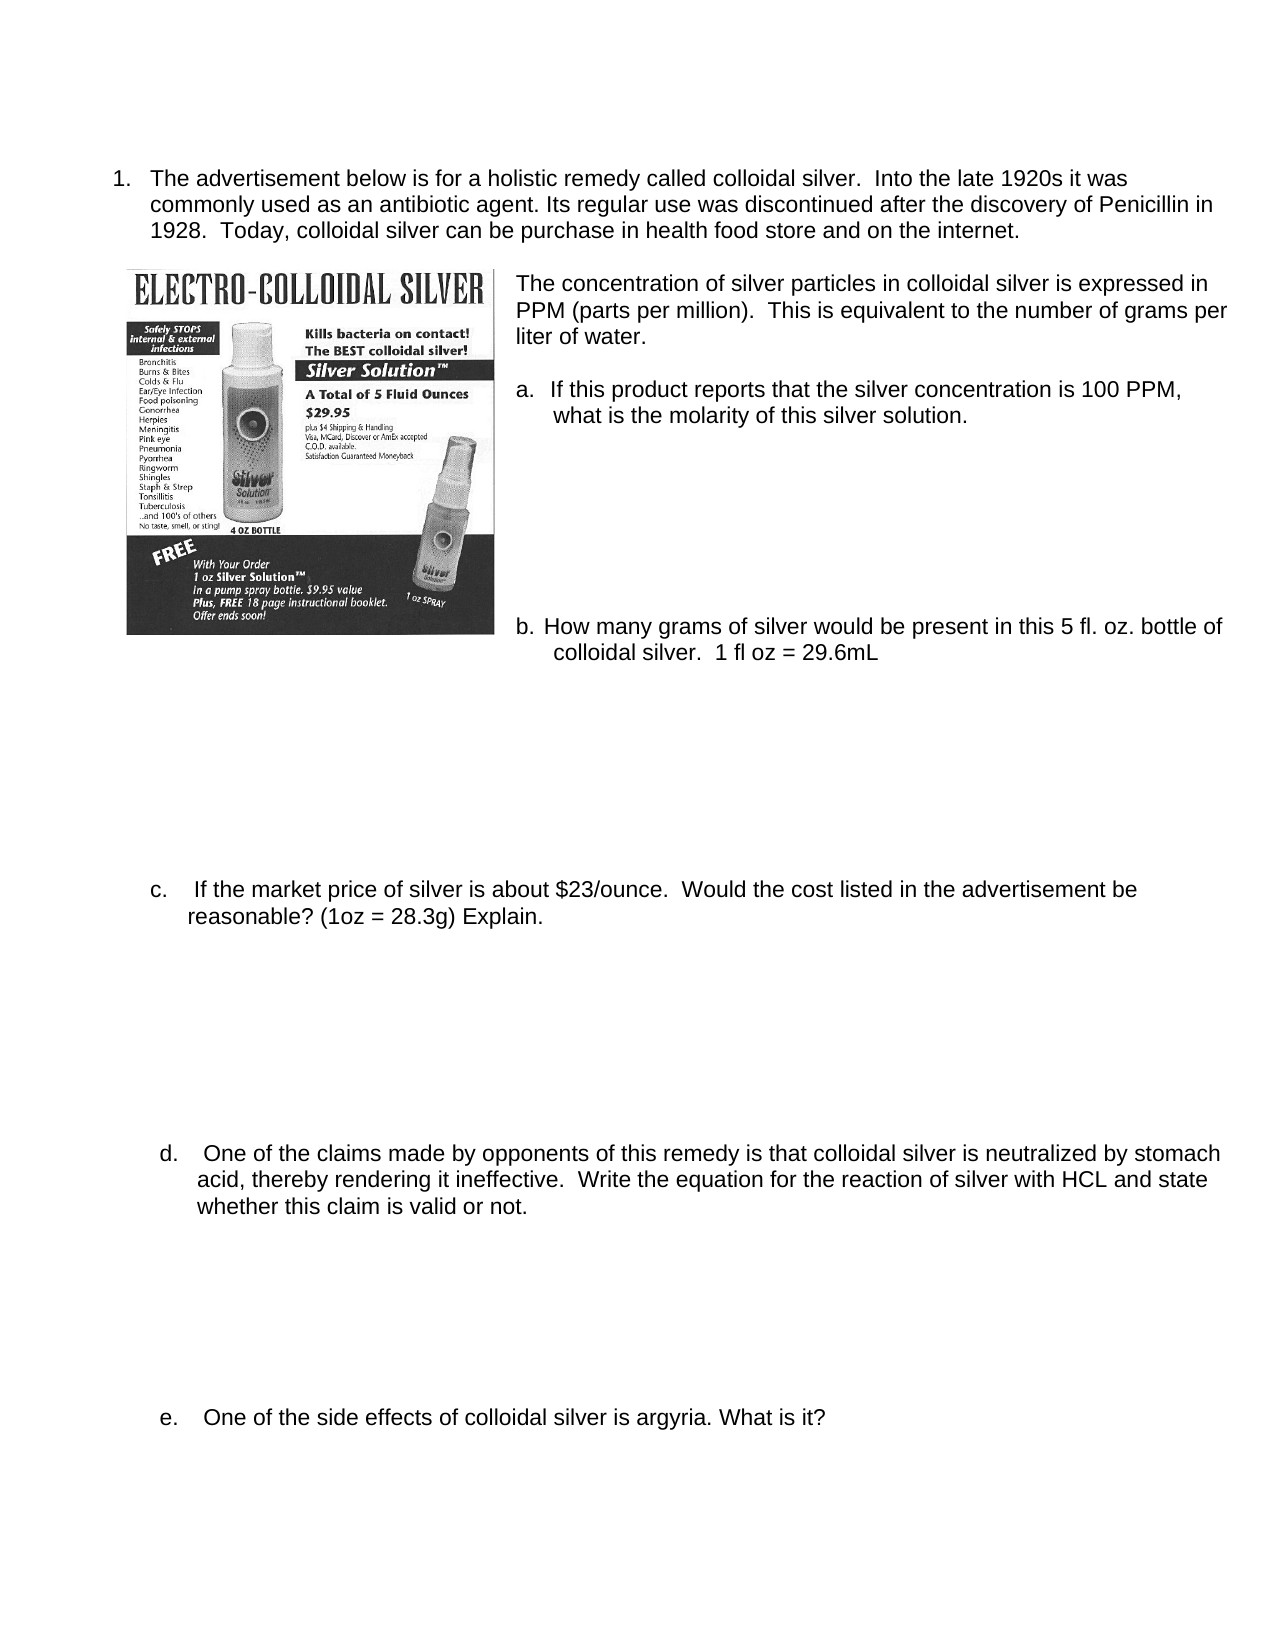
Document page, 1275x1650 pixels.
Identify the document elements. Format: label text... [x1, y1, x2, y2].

text The concentration of silver particles in colloidal silver is expressed in PPM (parts per million). This is equivalent to the number of grams per liter of water. [516, 270, 1228, 349]
picture [126, 269, 495, 635]
list One of the claims made by opponents of this remedy is that colloidal silver is neutralized by stomach acid, thereby rendering it ineffective. Write the equation for the reaction of silver with HCL and state whether this claim is valid or not. [159, 1140, 1228, 1219]
list One of the side effects of colloidal silver is argyria. What is it? [159, 1403, 1228, 1430]
list The advertisement below is for a holistic remedy called colloidal silver. Into the late 1920s it was commonly used as an antibiotic agent. Its regular use was discontinued after the discovery of Penicillin in 1928. Today, colloidal silver can be purchase in health food store and on the internet. [112, 165, 1228, 244]
list How many grams of silver would be present in this 5 fl. oz. bottle of colloidal silver. 1 fl oz = 29.6mL [516, 613, 1228, 666]
list If the market price of silver is about $23/ounce. Would the cost listed in the advertisement be reasonable? (1oz = 28.3g) Explain. [150, 876, 1228, 929]
list If this product reports that the silver concentration is 100 PPM, what is the molarity of this silver solution. [516, 376, 1228, 428]
